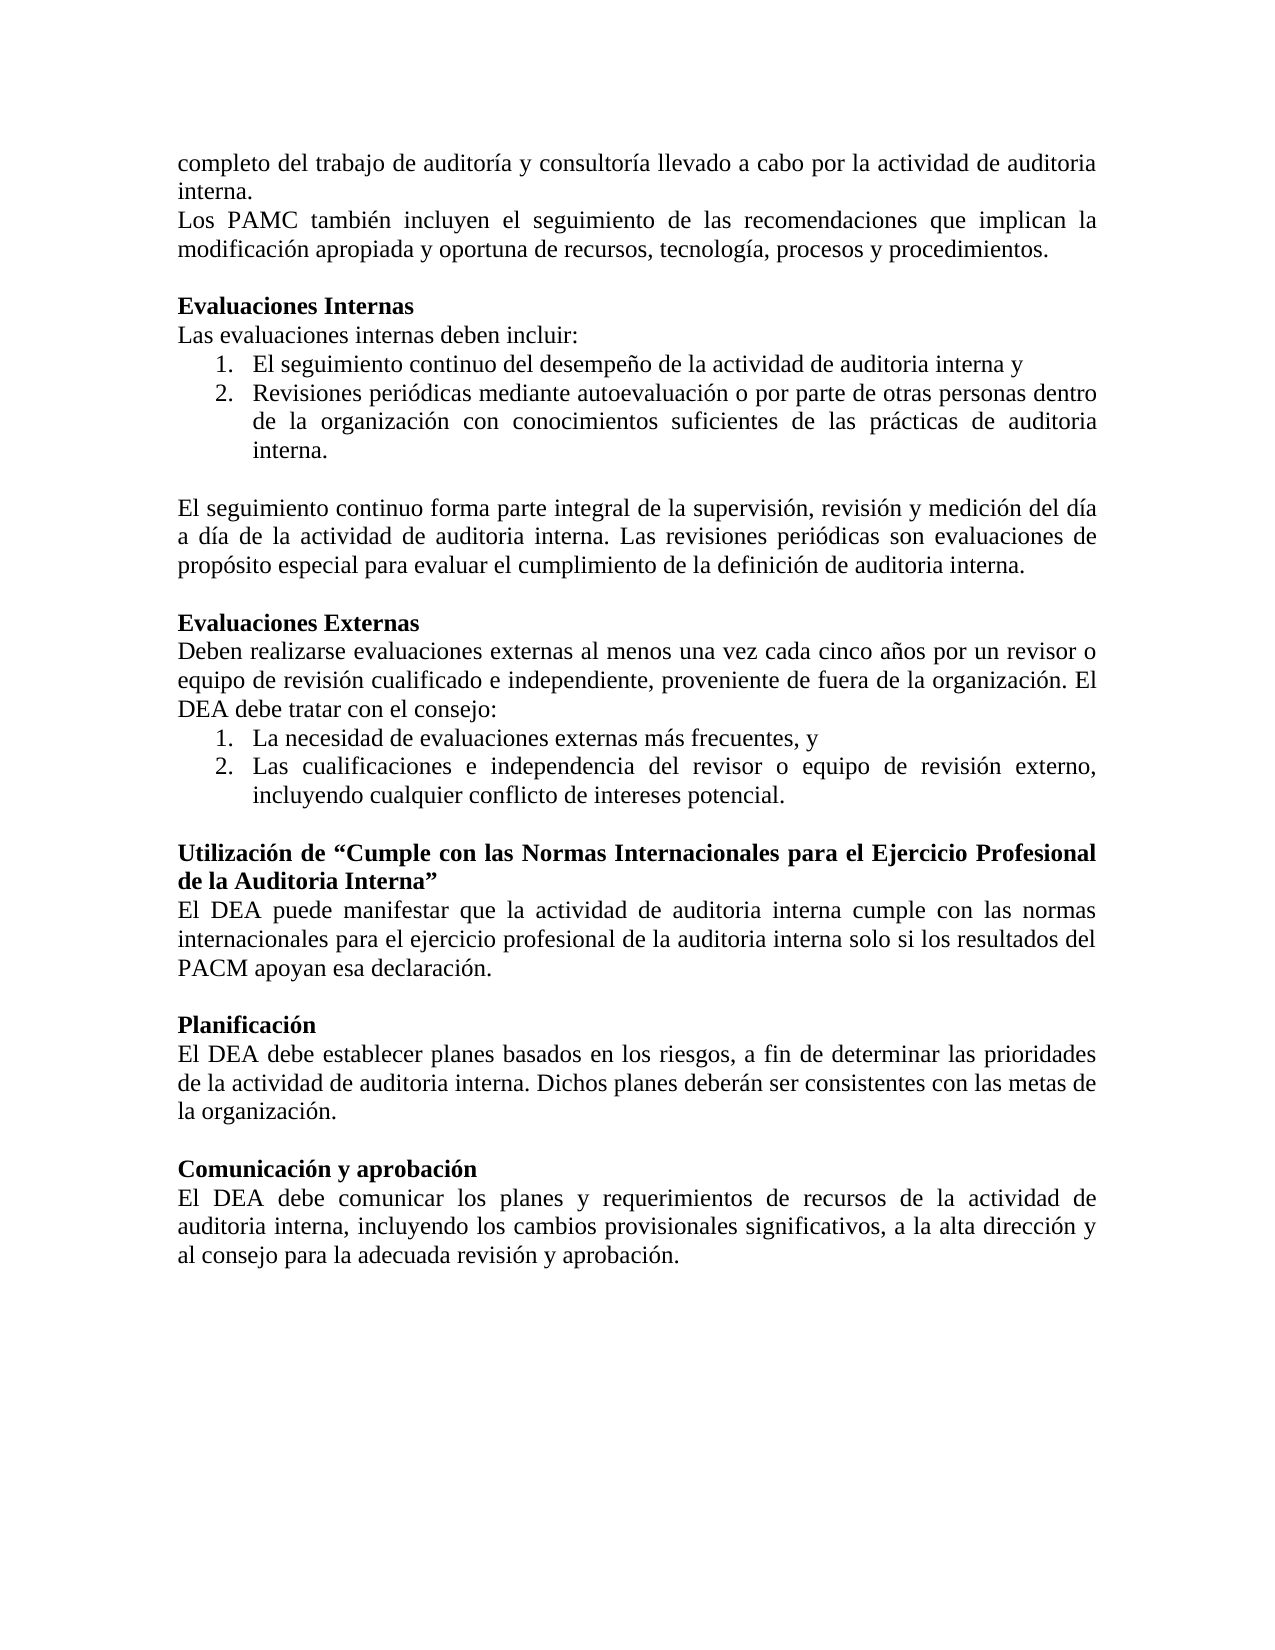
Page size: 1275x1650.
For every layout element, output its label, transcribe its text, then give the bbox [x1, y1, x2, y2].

text El seguimiento continuo forma parte integral de la supervisión, revisión y medición del día a día de la actividad de auditoria interna. Las revisiones periódicas son evaluaciones de propósito especial para evaluar el cumplimiento de la definición de auditoria interna. [177, 493, 1098, 579]
text El DEA puede manifestar que la actividad de auditoria interna cumple con las normas internacionales para el ejercicio profesional de la auditoria interna solo si los resultados del PACM apoyan esa declaración. [177, 895, 1098, 981]
text El DEA debe establecer planes basados en los riesgos, a fin de determinar las prioridades de la actividad de auditoria interna. Dichos planes deberán ser consistentes con las metas de la organización. [177, 1039, 1098, 1125]
text Deben realizarse evaluaciones externas al menos una vez cada cinco años por un revisor o equipo de revisión cualificado e independiente, proveniente de fuera de la organización. El DEA debe tratar con el consejo: [177, 636, 1098, 723]
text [177, 148, 1098, 205]
text Comunicación y aprobación [177, 1154, 1098, 1183]
text Utilización de “Cumple con las Normas Internacionales para el Ejercicio Profesional de la Auditoria Interna” [177, 838, 1098, 895]
text Los PAMC también incluyen el seguimiento de las recomendaciones que implican la modificación apropiada y oportuna de recursos, tecnología, procesos y procedimientos. [177, 205, 1098, 263]
text Evaluaciones Externas [177, 608, 1098, 636]
list Revisiones periódicas mediante autoevaluación o por parte de otras personas dentro de la organización con conocimientos suficientes de las prácticas de auditoria interna. [215, 378, 1098, 464]
text Evaluaciones Internas [177, 291, 1098, 320]
list La necesidad de evaluaciones externas más frecuentes, y [215, 723, 1098, 751]
list Las cualificaciones e independencia del revisor o equipo de revisión externo, incluyendo cualquier conflicto de intereses potencial. [215, 751, 1098, 809]
list El seguimiento continuo del desempeño de la actividad de auditoria interna y [215, 349, 1098, 378]
text Planificación [177, 1010, 1098, 1039]
text El DEA debe comunicar los planes y requerimientos de recursos de la actividad de auditoria interna, incluyendo los cambios provisionales significativos, a la alta dirección y al consejo para la adecuada revisión y aprobación. [177, 1183, 1098, 1269]
text Las evaluaciones internas deben incluir: [177, 320, 1098, 349]
